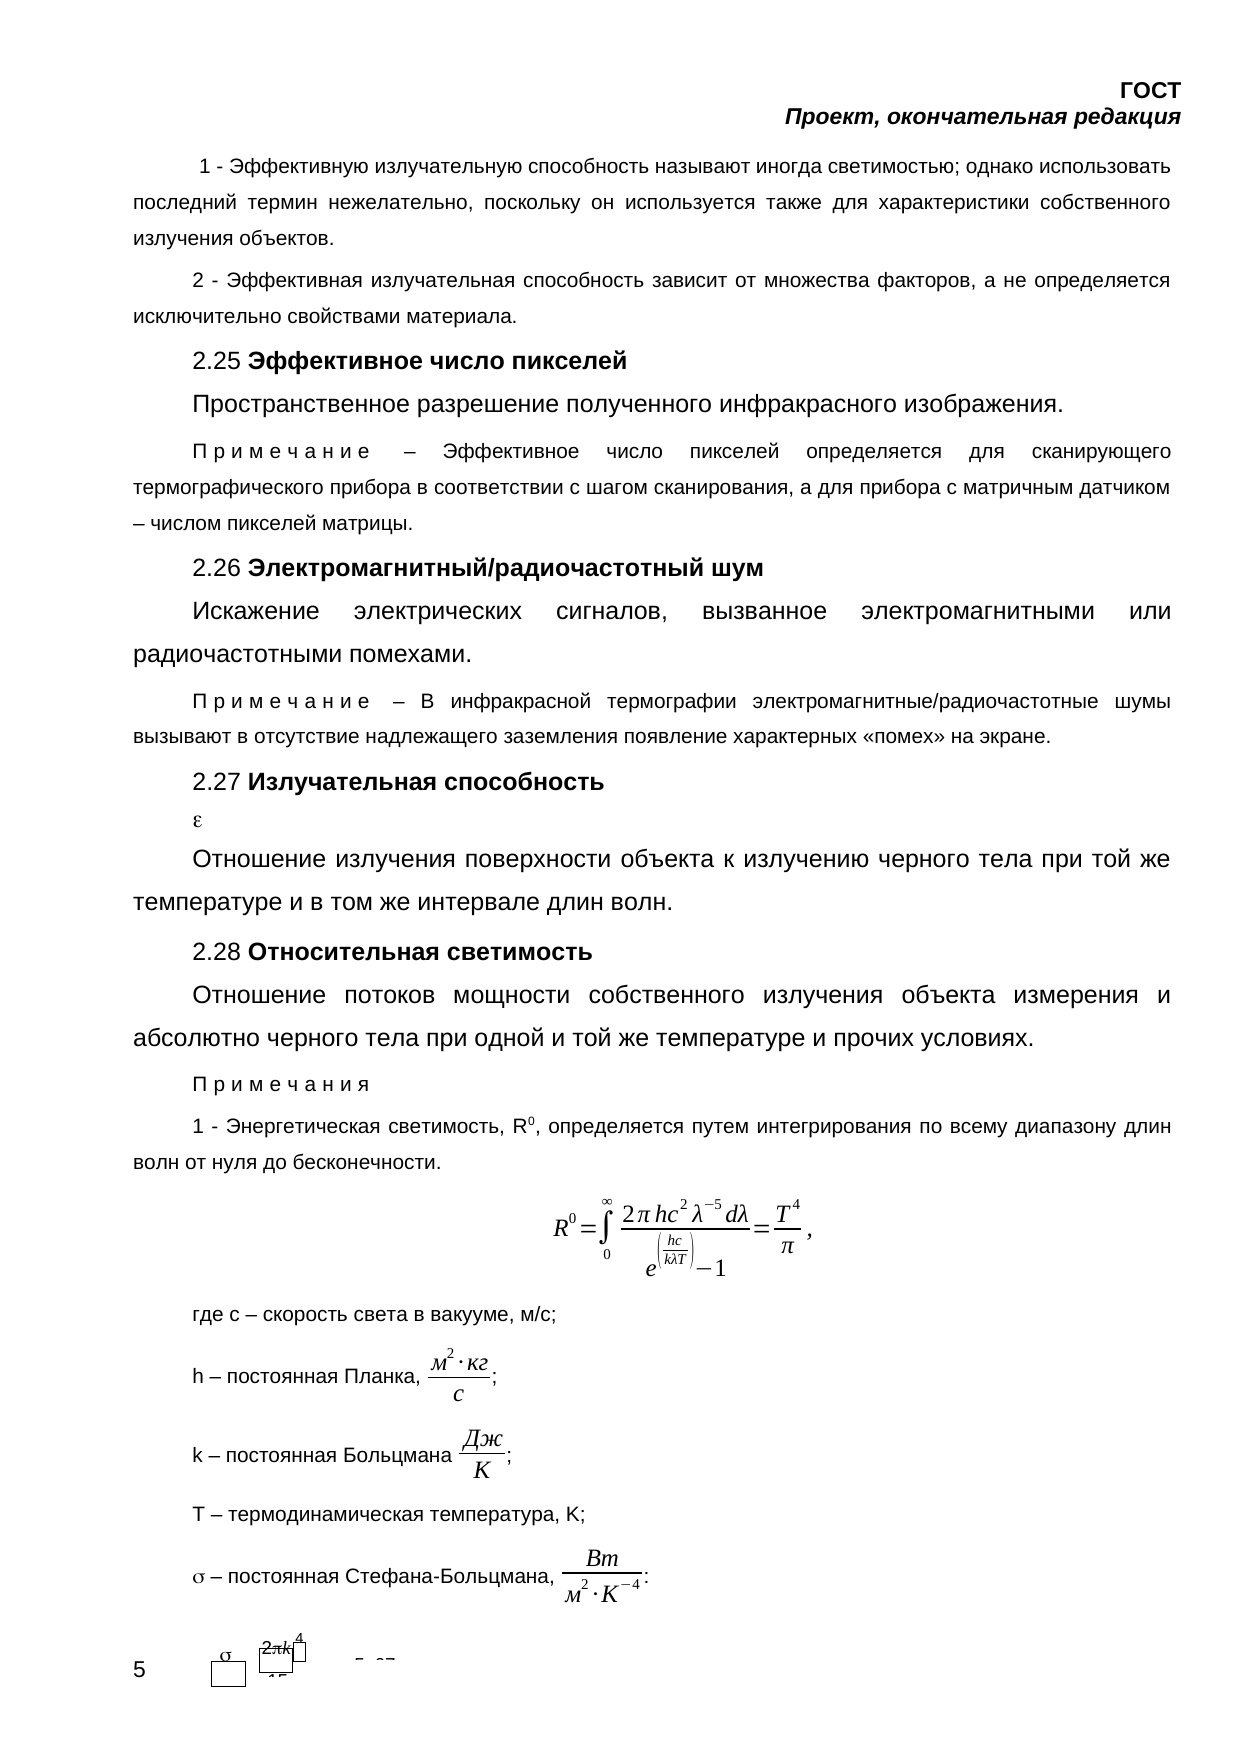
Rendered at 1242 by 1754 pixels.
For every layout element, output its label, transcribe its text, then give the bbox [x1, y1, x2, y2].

text Примечание – Эффективное число пикселей определяется для сканирующего термографического прибора в соответствии с шагом сканирования, а для прибора с матричным датчиком – числом пикселей матрицы. [133, 438, 1172, 534]
text где с – скорость света в вакууме, м/с; [133, 1302, 1172, 1326]
text 2.27 Излучательная способность [133, 767, 1172, 795]
picture [250, 1651, 317, 1677]
text Отношение излучения поверхности объекта к излучению черного тела при той же температуре и в том же интервале длин волн. [133, 844, 1172, 916]
text Примечания [133, 1072, 1172, 1096]
text 1 - Энергетическая светимость, R0, определяется путем интегрирования по всему диапазону длин волн от нуля до бесконечности. [133, 1114, 1172, 1174]
text 2 - Эффективная излучательная способность зависит от множества факторов, а не определяется исключительно свойствами материала. [133, 268, 1172, 328]
picture [321, 1655, 435, 1686]
text Пространственное разрешение полученного инфракрасного изображения. [133, 389, 1172, 418]
text k – постоянная Больцмана ; [133, 1425, 1172, 1484]
text Искажение электрических сигналов, вызванное электромагнитными или радиочастотными помехами. [133, 596, 1172, 668]
picture [294, 1643, 305, 1661]
text 2.26 Электромагнитный/радиочастотный шум [133, 553, 1172, 582]
picture [212, 1662, 245, 1686]
text 2.25 Эффективное число пикселей [133, 346, 1172, 375]
text Примечание – В инфракрасной термографии электромагнитные/радиочастотные шумы вызывают в отсутствие надлежащего заземления появление характерных «помех» на экране. [133, 688, 1172, 748]
picture [260, 1649, 292, 1672]
text – постоянная Стефана-Больцмана, : [133, 1544, 1172, 1607]
text 2.28 Относительная светимость [133, 936, 1172, 965]
text Отношение потоков мощности собственного излучения объекта измерения и абсолютно черного тела при одной и той же температуре и прочих условиях. [133, 979, 1172, 1051]
text h – постоянная Планка, ; [133, 1344, 1172, 1407]
text Т – термодинамическая температура, K; [133, 1502, 1172, 1526]
text 1 - Эффективную излучательную способность называют иногда светимостью; однако использовать последний термин нежелательно, поскольку он используется также для характеристики собственного излучения объектов. [133, 154, 1172, 249]
